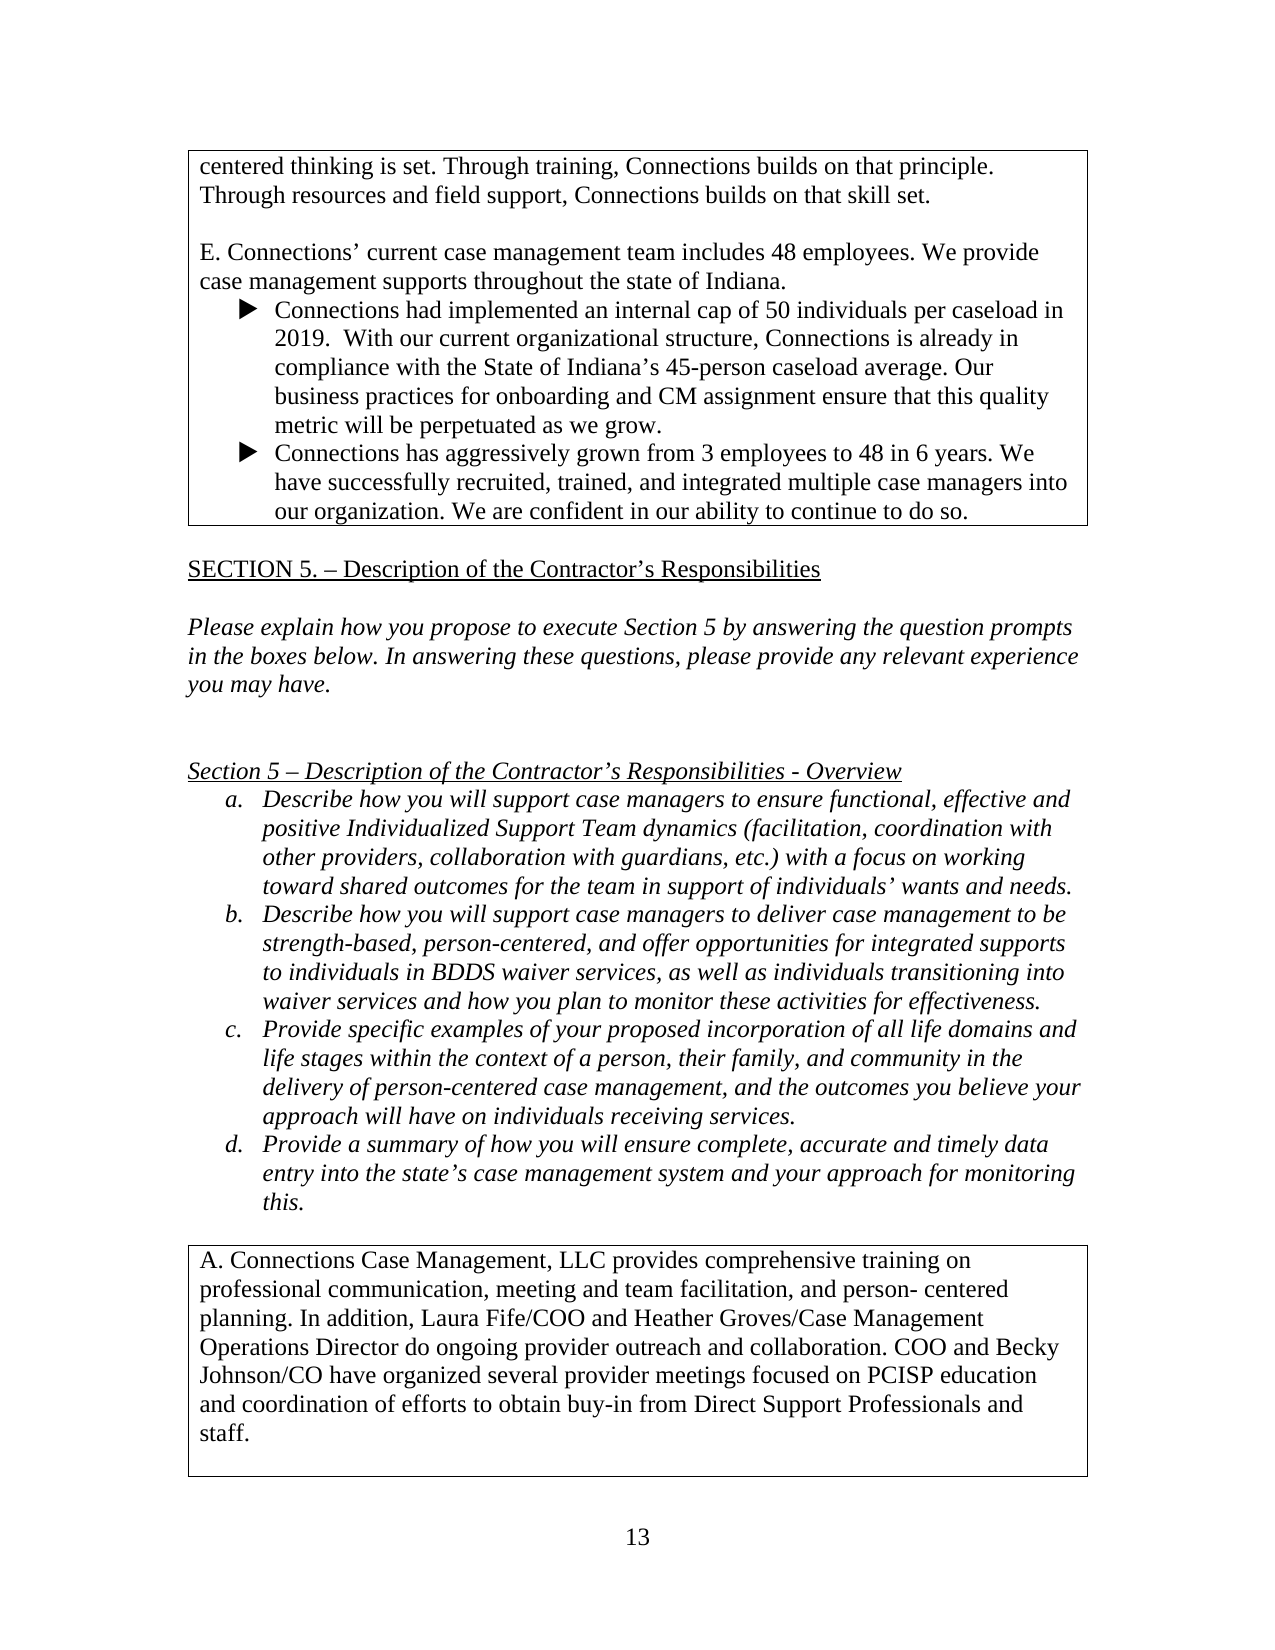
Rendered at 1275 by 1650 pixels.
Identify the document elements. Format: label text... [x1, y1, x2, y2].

text Please explain how you propose to execute Section 5 by answering the question prompts in the boxes below. In answering these questions, please provide any relevant experience you may have. [187, 612, 1087, 698]
text Section 5 – Description of the Contractor’s Responsibilities - Overview [187, 756, 1087, 784]
list Provide a summary of how you will ensure complete, accurate and timely data entry into the state’s case management system and your approach for monitoring this. [225, 1129, 1087, 1216]
list Describe how you will support case managers to ensure functional, effective and positive Individualized Support Team dynamics (facilitation, coordination with other providers, collaboration with guardians, etc.) with a focus on working toward shared outcomes for the team in support of individuals’ wants and needs. [225, 784, 1087, 899]
text SECTION 5. – Description of the Contractor’s Responsibilities [187, 554, 1087, 583]
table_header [189, 1246, 1087, 1476]
list Provide specific examples of your proposed incorporation of all life domains and life stages within the context of a person, their family, and community in the delivery of person-centered case management, and the outcomes you believe your approach will have on individuals receiving services. [225, 1014, 1087, 1129]
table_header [189, 151, 1087, 525]
list Describe how you will support case managers to deliver case management to be strength-based, person-centered, and offer opportunities for integrated supports to individuals in BDDS waiver services, as well as individuals transitioning into waiver services and how you plan to monitor these activities for effectiveness. [225, 899, 1087, 1014]
